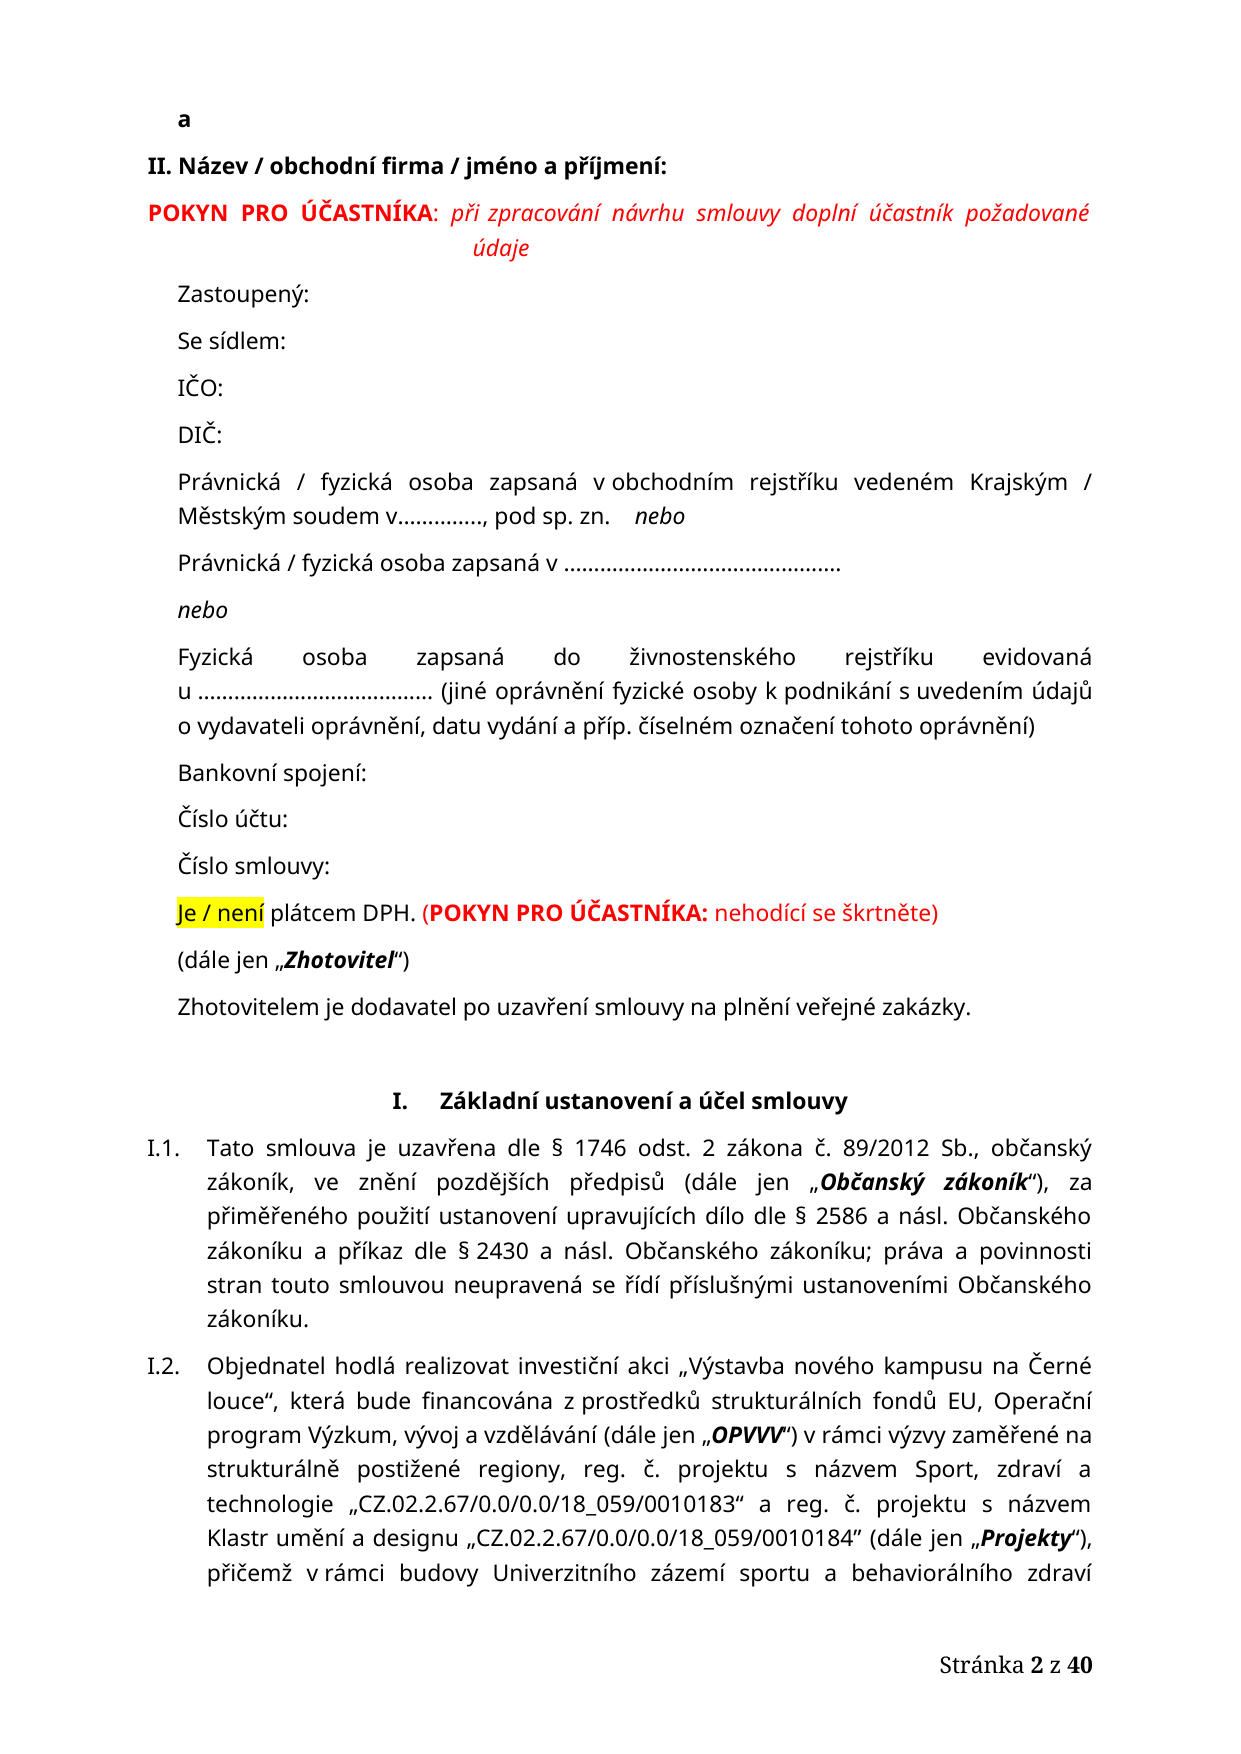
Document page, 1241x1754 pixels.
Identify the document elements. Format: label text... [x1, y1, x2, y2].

text Se sídlem: [177, 325, 1093, 357]
text (dále jen „Zhotovitel“) [177, 944, 1093, 975]
text a [177, 103, 1093, 135]
text Zastoupený: [177, 278, 1093, 310]
text Je / není plátcem DPH. (POKYN PRO ÚČASTNÍKA: nehodící se škrtněte) [264, 897, 1093, 928]
text Číslo smlouvy: [177, 850, 1093, 882]
list Tato smlouva je uzavřena dle § 1746 odst. 2 zákona č. 89/2012 Sb., občanský zákoník, ve znění pozdějších předpisů (dále jen „Občanský zákoník“), za přiměřeného použití ustanovení upravujících dílo dle § 2586 a násl. Občanského zákoníku a příkaz dle § 2430 a násl. Občanského zákoníku; práva a povinnosti stran touto smlouvou neupravená se řídí příslušnými ustanoveními Občanského zákoníku. [147, 1132, 1093, 1335]
text Právnická / fyzická osoba zapsaná v obchodním rejstříku vedeném Krajským / Městským soudem v………….., pod sp. zn. nebo [177, 466, 1093, 532]
text Fyzická osoba zapsaná do živnostenského rejstříku evidovaná u ………………………………… (jiné oprávnění fyzické osoby k podnikání s uvedením údajů o vydavateli oprávnění, datu vydání a příp. číselném označení tohoto oprávnění) [177, 641, 1093, 741]
text IČO: [177, 372, 1093, 403]
text Právnická / fyzická osoba zapsaná v ………………………………………. [177, 547, 1093, 578]
list Základní ustanovení a účel smlouvy [148, 1085, 1093, 1116]
text Číslo účtu: [177, 803, 1093, 835]
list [147, 1350, 1093, 1588]
text Zhotovitelem je dodavatel po uzavření smlouvy na plnění veřejné zakázky. [177, 991, 1093, 1022]
text DIČ: [177, 419, 1093, 450]
text POKYN PRO ÚČASTNÍKA: při zpracování návrhu smlouvy doplní účastník požadované údaje [148, 197, 1093, 263]
text Bankovní spojení: [177, 757, 1093, 788]
text nebo [177, 594, 1093, 625]
text II. Název / obchodní firma / jméno a příjmení: [148, 150, 1093, 182]
